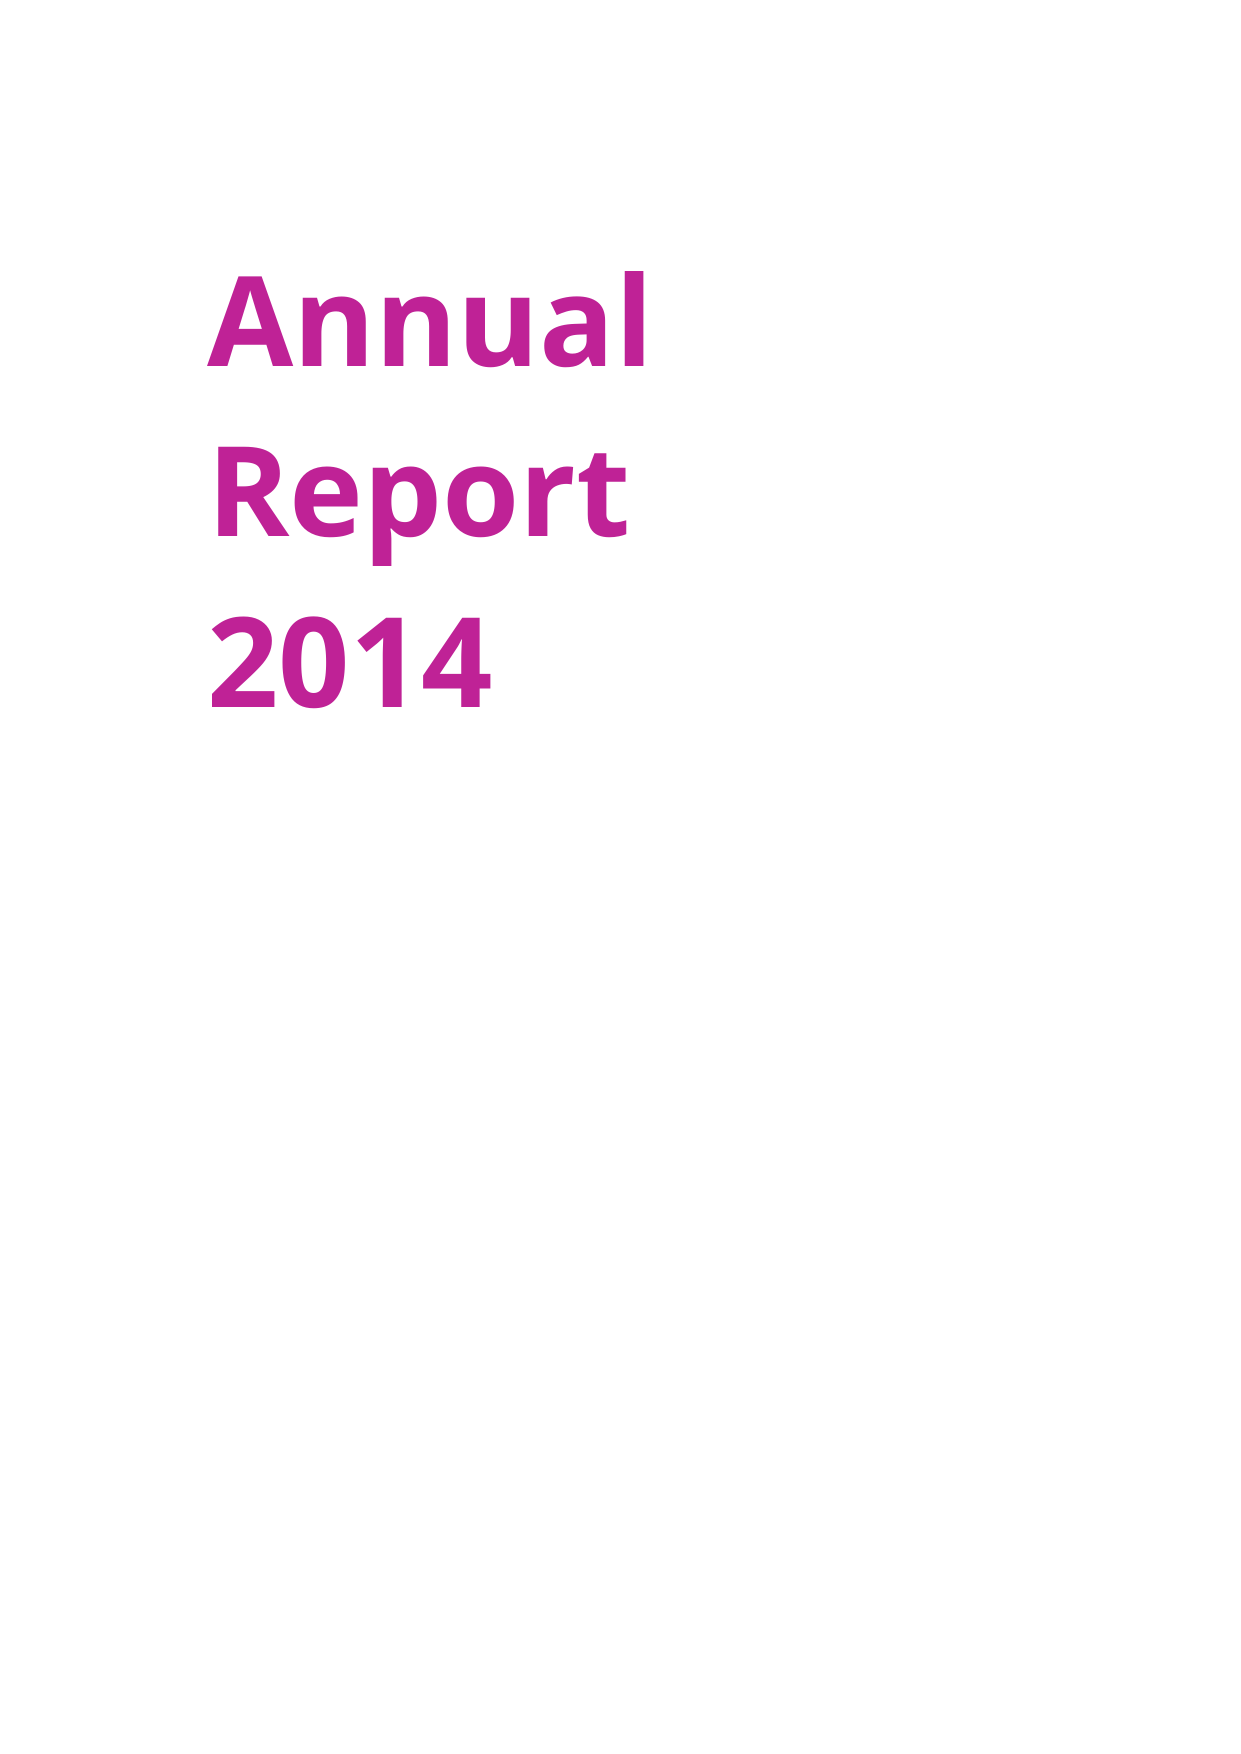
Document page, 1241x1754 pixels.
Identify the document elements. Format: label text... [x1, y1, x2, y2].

title Annual Report 2014 [195, 221, 1046, 756]
